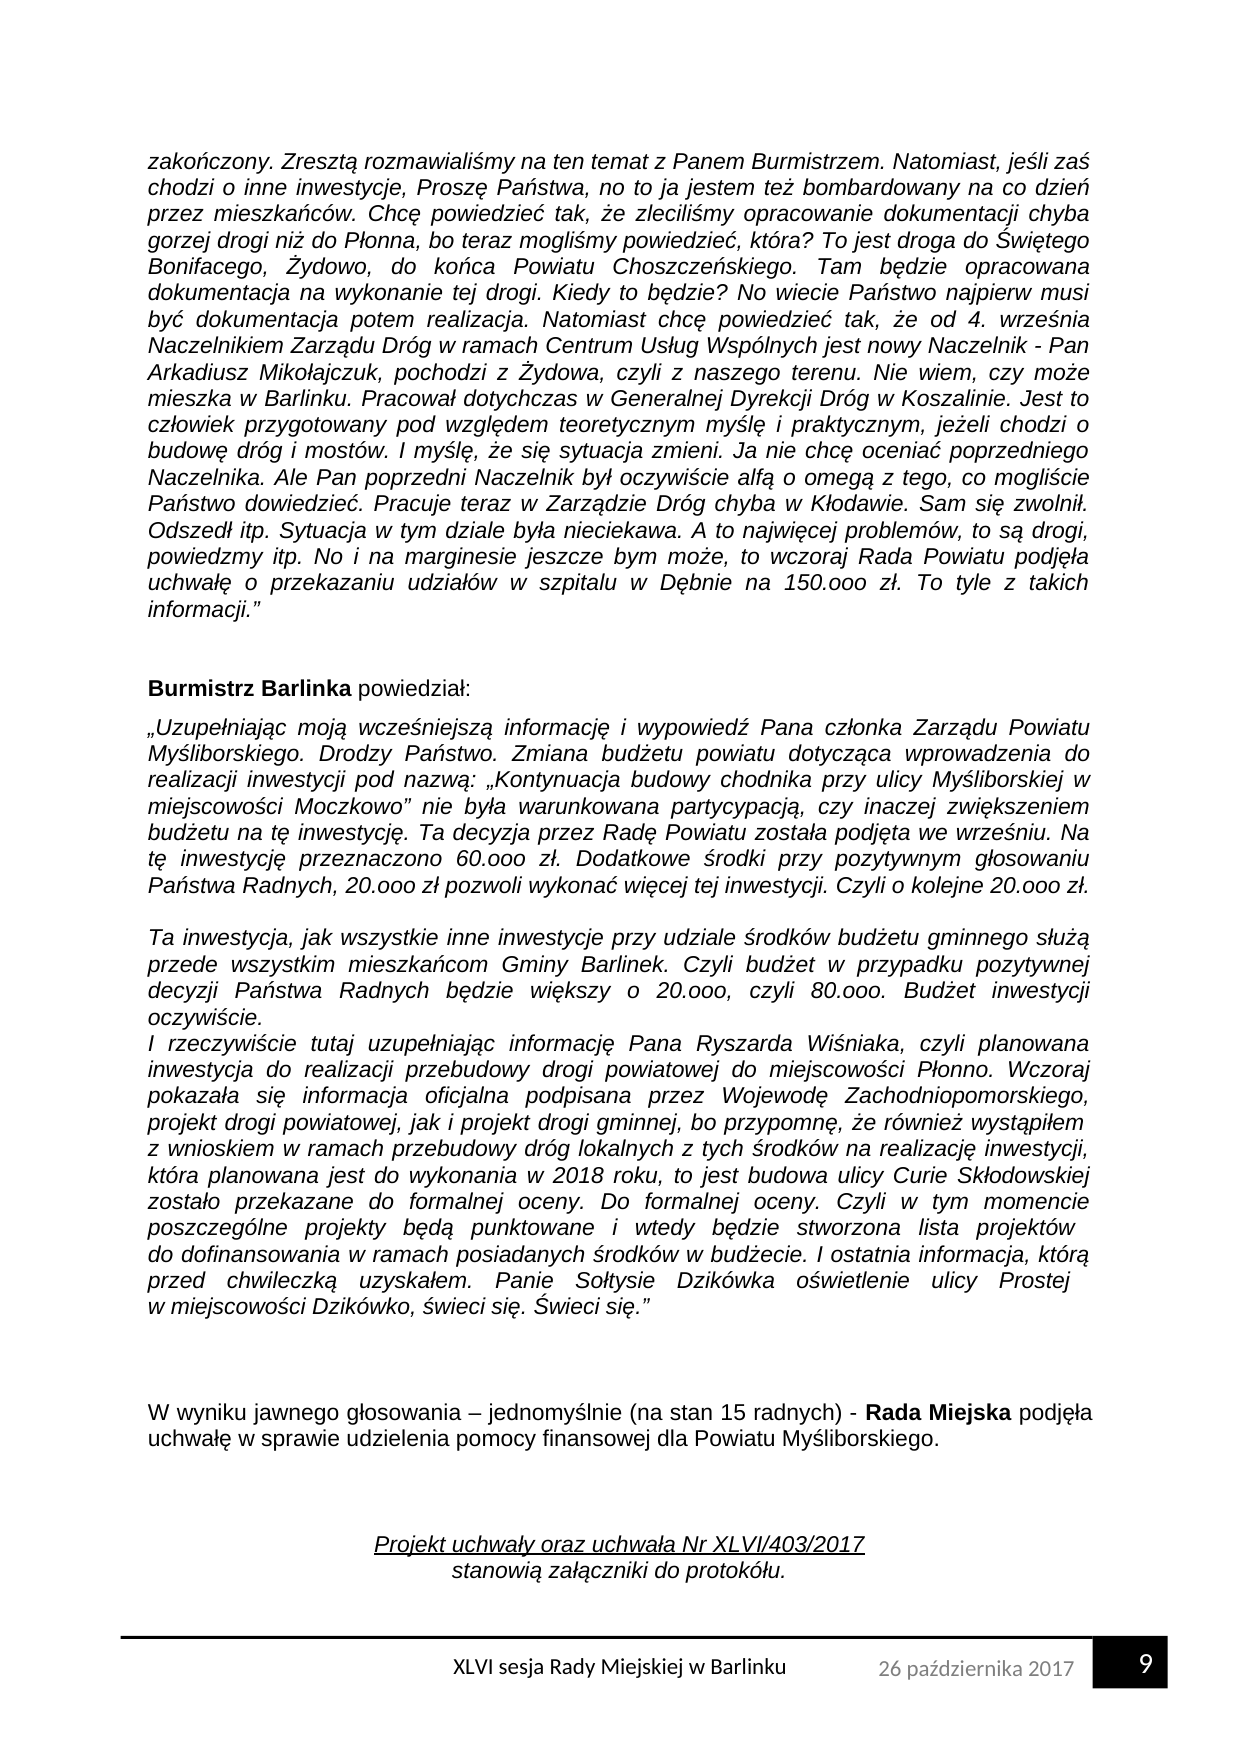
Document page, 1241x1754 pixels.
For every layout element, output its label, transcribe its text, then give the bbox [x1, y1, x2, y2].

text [148, 148, 1093, 622]
text W wyniku jawnego głosowania – jednomyślnie (na stan 15 radnych) - Rada Miejska podjęła uchwałę w sprawie udzielenia pomocy finansowej dla Powiatu Myśliborskiego. [148, 1399, 1093, 1451]
text stanowią załączniki do protokółu. [148, 1557, 1093, 1583]
text Projekt uchwały oraz uchwała Nr XLVI/403/2017 [148, 1531, 1093, 1557]
text Burmistrz Barlinka powiedział: [148, 675, 1093, 701]
text „Uzupełniając moją wcześniejszą informację i wypowiedź Pana członka Zarządu Powiatu Myśliborskiego. Drodzy Państwo. Zmiana budżetu powiatu dotycząca wprowadzenia do realizacji inwestycji pod nazwą: „Kontynuacja budowy chodnika przy ulicy Myśliborskiej w miejscowości Moczkowo” nie była warunkowana partycypacją, czy inaczej zwiększeniem budżetu na tę inwestycję. Ta decyzja przez Radę Powiatu została podjęta we wrześniu. Na tę inwestycję przeznaczono 60.ooo zł. Dodatkowe środki przy pozytywnym głosowaniu Państwa Radnych, 20.ooo zł pozwoli wykonać więcej tej inwestycji. Czyli o kolejne 20.ooo zł. Ta inwestycja, jak wszystkie inne inwestycje przy udziale środków budżetu gminnego służą przede wszystkim mieszkańcom Gminy Barlinek. Czyli budżet w przypadku pozytywnej decyzji Państwa Radnych będzie większy o 20.ooo, czyli 80.ooo. Budżet inwestycji oczywiście. I rzeczywiście tutaj uzupełniając informację Pana Ryszarda Wiśniaka, czyli planowana inwestycja do realizacji przebudowy drogi powiatowej do miejscowości Płonno. Wczoraj pokazała się informacja oficjalna podpisana przez Wojewodę Zachodniopomorskiego, projekt drogi powiatowej, jak i projekt drogi gminnej, bo przypomnę, że również wystąpiłem z wnioskiem w ramach przebudowy dróg lokalnych z tych środków na realizację inwestycji, która planowana jest do wykonania w 2018 roku, to jest budowa ulicy Curie Skłodowskiej zostało przekazane do formalnej oceny. Do formalnej oceny. Czyli w tym momencie poszczególne projekty będą punktowane i wtedy będzie stworzona lista projektów do dofinansowania w ramach posiadanych środków w budżecie. I ostatnia informacja, którą przed chwileczką uzyskałem. Panie Sołtysie Dzikówka oświetlenie ulicy Prostej w miejscowości Dzikówko, świeci się. Świeci się.” [148, 713, 1093, 1320]
